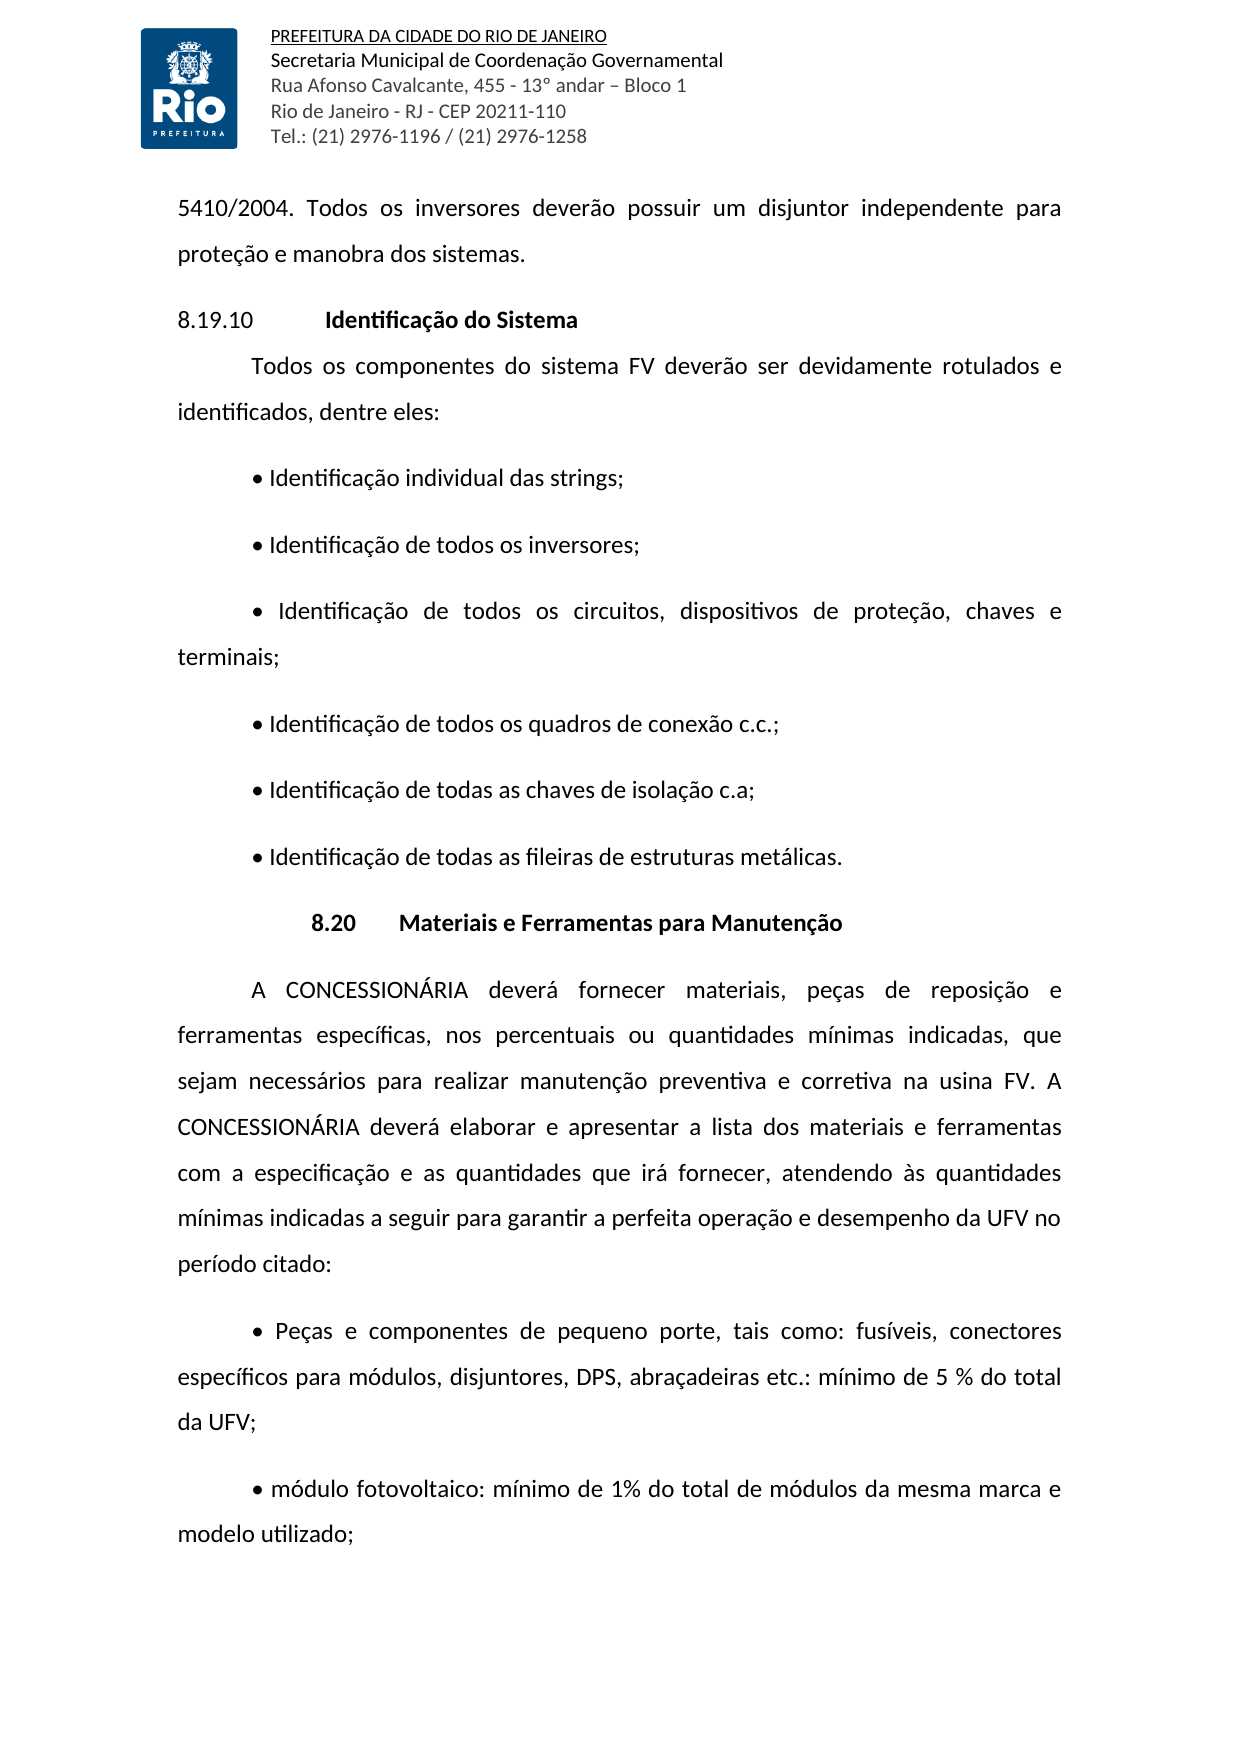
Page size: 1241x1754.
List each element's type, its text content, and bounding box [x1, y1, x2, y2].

text • Identificação individual das strings; [177, 462, 1063, 493]
text • Identificação de todos os quadros de conexão c.c.; [177, 708, 1063, 738]
text A CONCESSIONÁRIA deverá fornecer materiais, peças de reposição e ferramentas específicas, nos percentuais ou quantidades mínimas indicadas, que sejam necessários para realizar manutenção preventiva e corretiva na usina FV. A CONCESSIONÁRIA deverá elaborar e apresentar a lista dos materiais e ferramentas com a especificação e as quantidades que irá fornecer, atendendo às quantidades mínimas indicadas a seguir para garantir a perfeita operação e desempenho da UFV no período citado: [177, 974, 1063, 1279]
text • Identificação de todos os inversores; [177, 529, 1063, 559]
text • Identificação de todas as chaves de isolação c.a; [177, 774, 1063, 805]
subtitle Identificação do Sistema [177, 304, 1063, 335]
text • Identificação de todas as fileiras de estruturas metálicas. [177, 841, 1063, 871]
subtitle Materiais e Ferramentas para Manutenção [237, 907, 1063, 938]
text Todos os componentes do sistema FV deverão ser devidamente rotulados e identificados, dentre eles: [177, 350, 1063, 426]
text • Peças e componentes de pequeno porte, tais como: fusíveis, conectores específicos para módulos, disjuntores, DPS, abraçadeiras etc.: mínimo de 5 % do total da UFV; [177, 1315, 1063, 1437]
text • Identificação de todos os circuitos, dispositivos de proteção, chaves e terminais; [177, 595, 1063, 672]
picture [140, 28, 238, 149]
text • módulo fotovoltaico: mínimo de 1% do total de módulos da mesma marca e modelo utilizado; [177, 1473, 1063, 1549]
